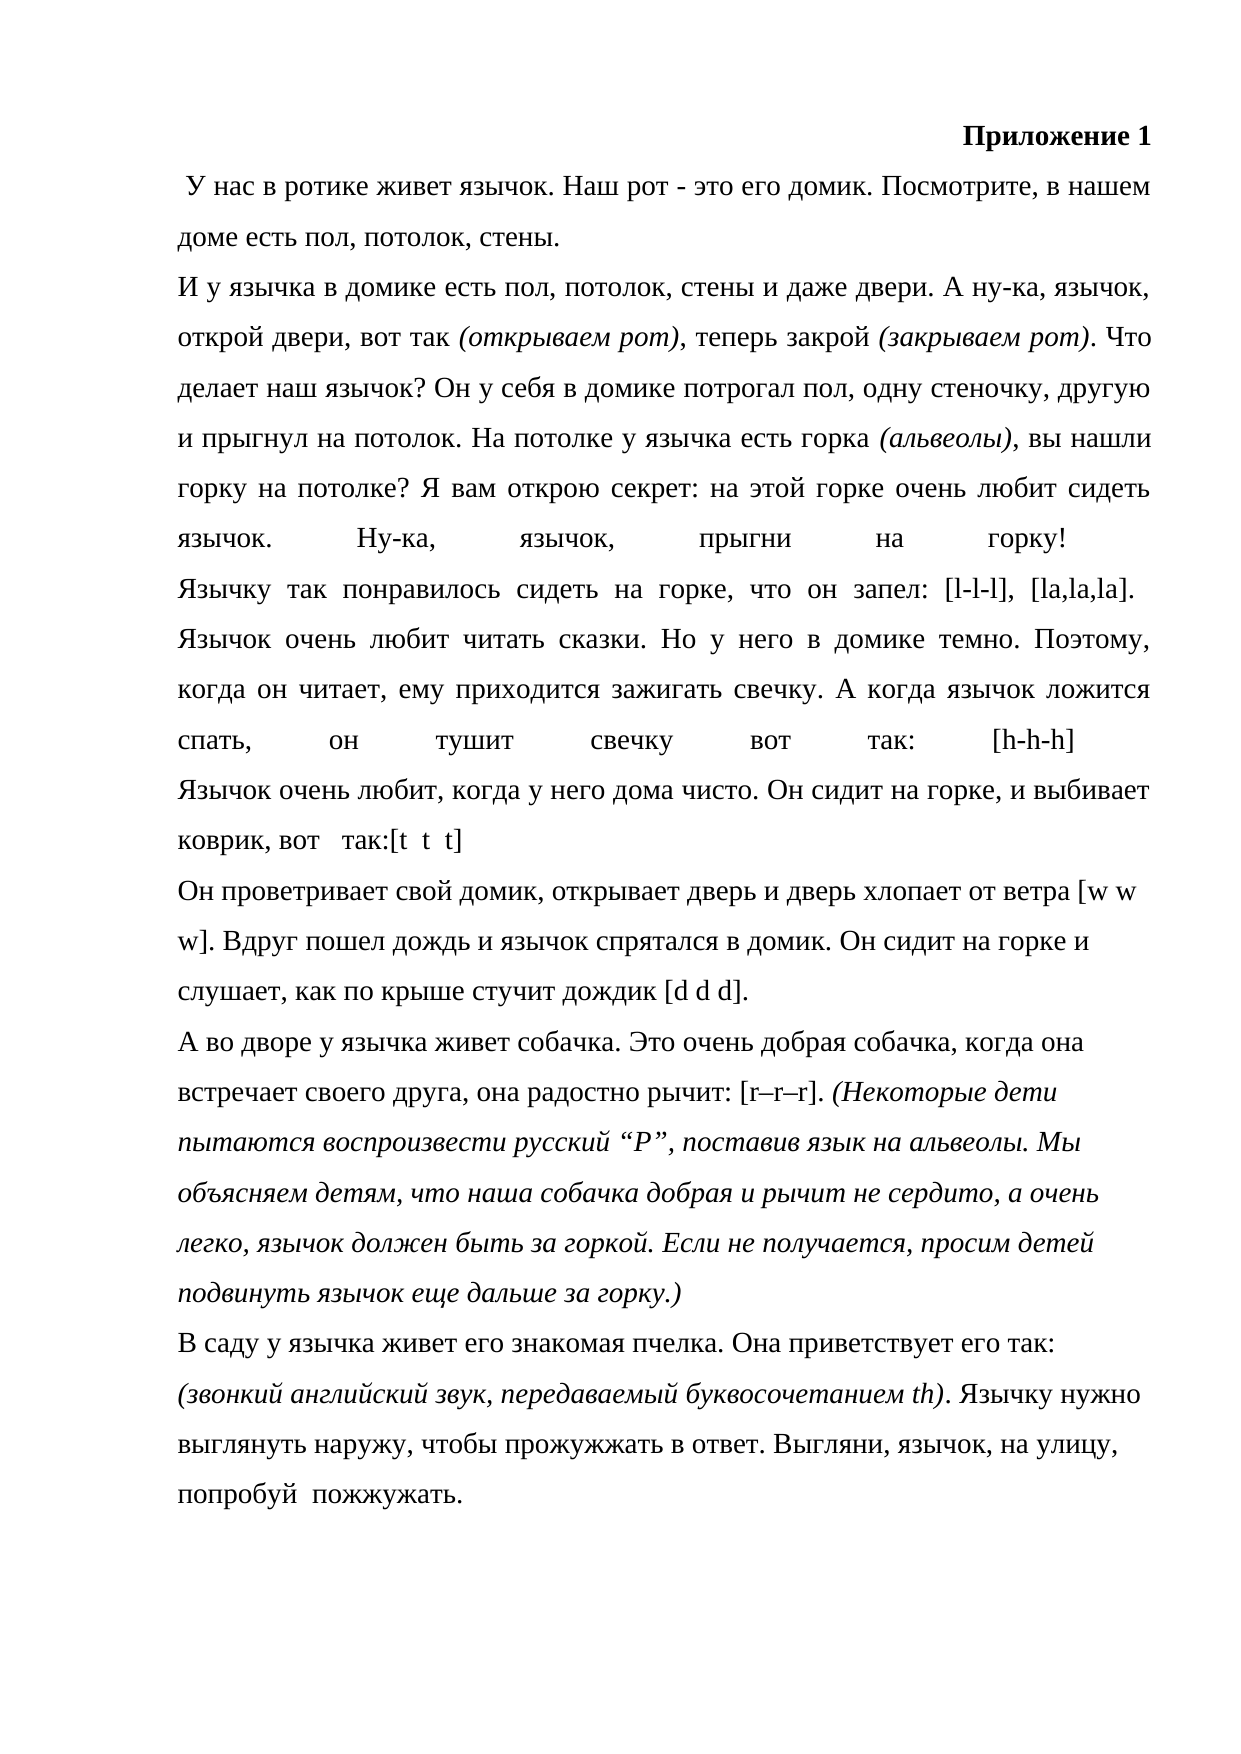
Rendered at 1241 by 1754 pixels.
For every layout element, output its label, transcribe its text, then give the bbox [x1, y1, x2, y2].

text Он проветривает свой домик, открывает дверь и дверь хлопает от ветра [w w w]. Вдруг пошел дождь и язычок спрятался в домик. Он сидит на горке и слушает, как по крыше стучит дождик [d d d]. А во дворе у язычка живет собачка. Это очень добрая собачка, когда она встречает своего друга, она радостно рычит: [r–r–r]. (Некоторые дети пытаются воспроизвести русский “Р”, поставив язык на альвеолы. Мы объясняем детям, что наша собачка добрая и рычит не сердито, а очень легко, язычок должен быть за горкой. Если не получается, просим детей подвинуть язычок еще дальше за горку.) В саду у язычка живет его знакомая пчелка. Она приветствует его так: (звонкий английский звук, передаваемый буквосочетанием th). Язычку нужно выглянуть наружу, чтобы прожужжать в ответ. Выгляни, язычок, на улицу, попробуй пожжужать. [177, 873, 1152, 1602]
text И у язычка в домике есть пол, потолок, стены и даже двери. А ну-ка, язычок, открой двери, вот так (открываем рот), теперь закрой (закрываем рот). Что делает наш язычок? Он у себя в домике потрогал пол, одну стеночку, другую и прыгнул на потолок. На потолке у язычка есть горка (альвеолы), вы нашли горку на потолке? Я вам открою секрет: на этой горке очень любит сидеть язычок. Ну-ка, язычок, прыгни на горку! Язычку так понравилось сидеть на горке, что он запел: [l-l-l], [la,la,la]. Язычок очень любит читать сказки. Но у него в домике темно. Поэтому, когда он читает, ему приходится зажигать свечку. А когда язычок ложится спать, он тушит свечку вот так: [h-h-h] Язычок очень любит, когда у него дома чисто. Он сидит на горке, и выбивает коврик, вот так:[t t t] [177, 269, 1152, 856]
text У нас в ротике живет язычок. Наш рот - это его домик. Посмотрите, в нашем доме есть пол, потолок, стены. [177, 168, 1152, 252]
text Приложение 1 [177, 118, 1152, 152]
